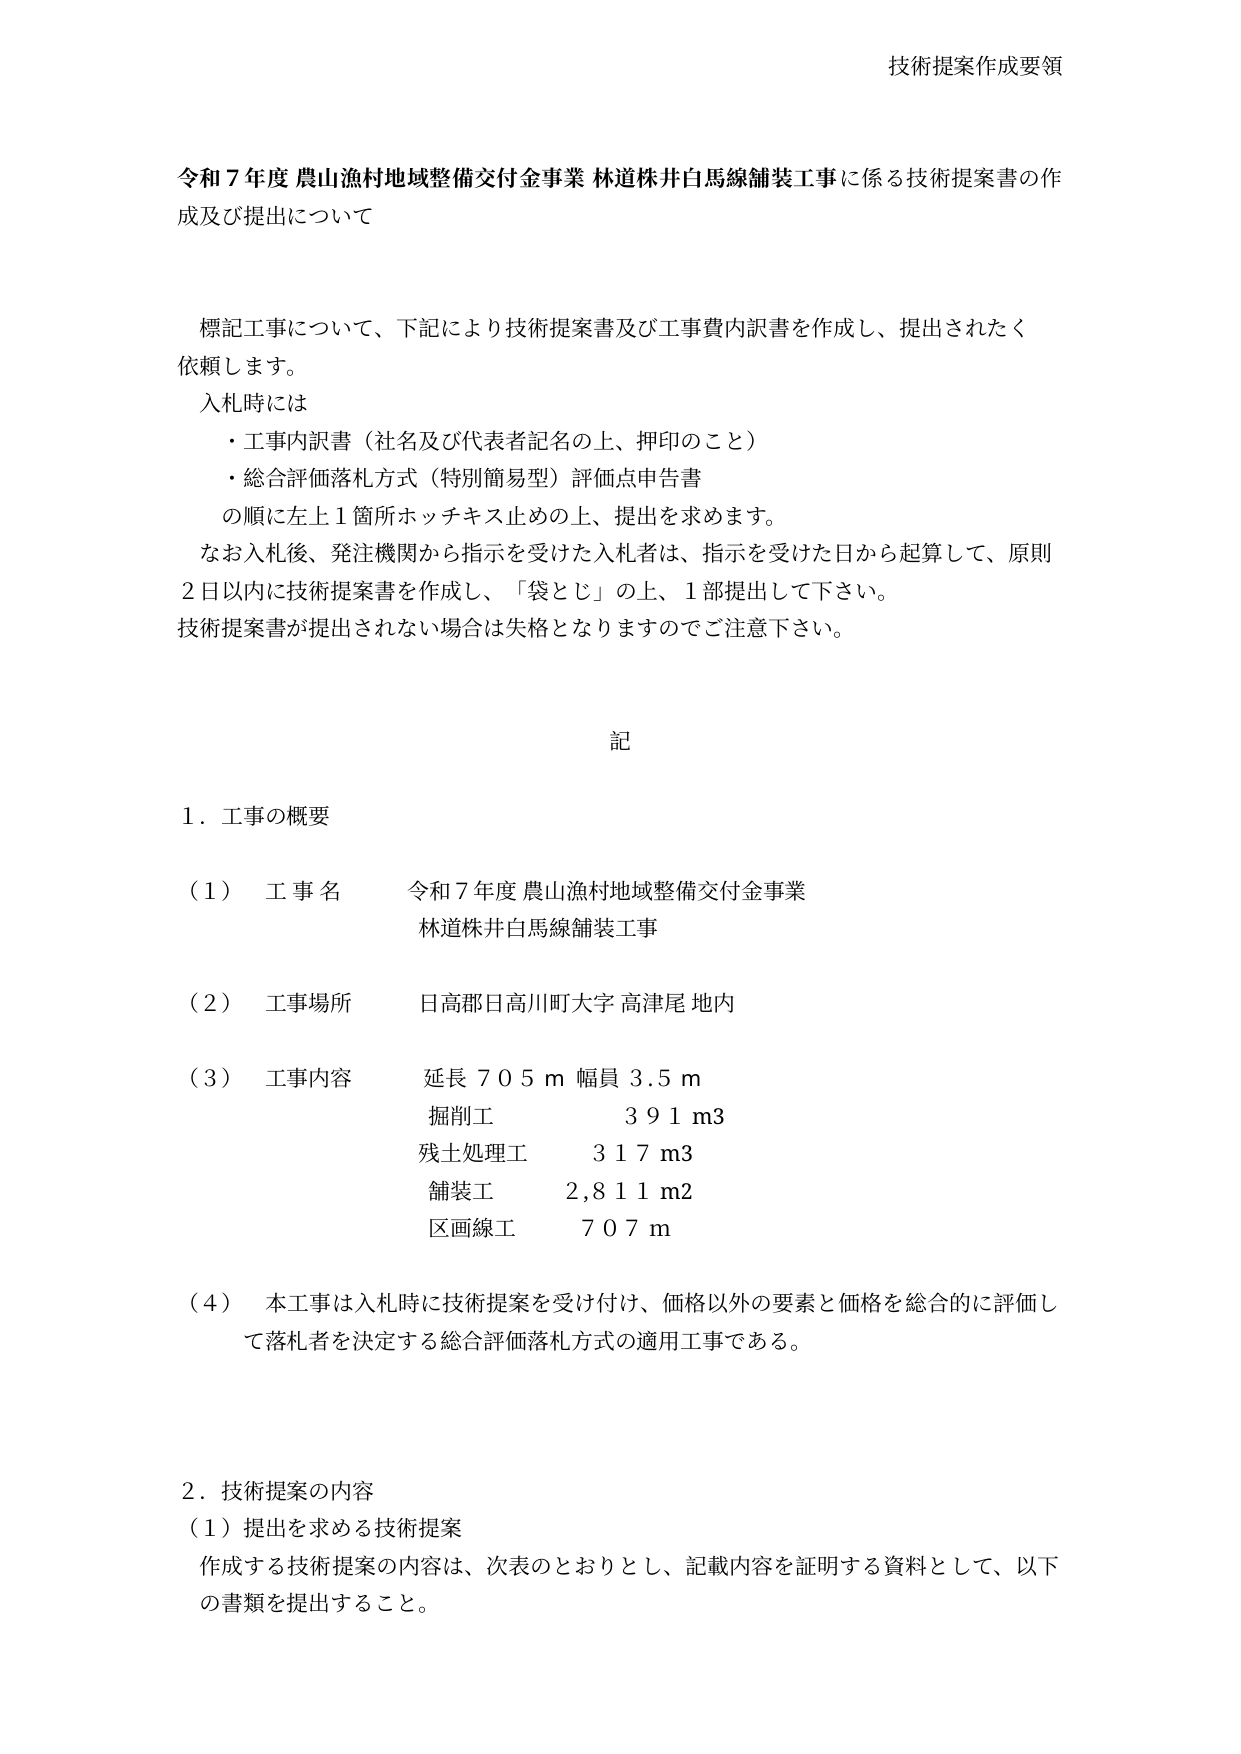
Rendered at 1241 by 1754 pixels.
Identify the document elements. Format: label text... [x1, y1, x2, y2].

text 舗装工 ２,８１１ m2 [177, 1171, 1063, 1208]
text 技術提案書が提出されない場合は失格となりますのでご注意下さい。 [177, 608, 1063, 646]
text 入札時には [177, 383, 1063, 421]
text １．工事の概要 [177, 796, 1063, 833]
text （１） 工 事 名 令和７年度 農山漁村地域整備交付金事業 [177, 871, 1063, 908]
text 作成する技術提案の内容は、次表のとおりとし、記載内容を証明する資料として、以下の書類を提出すること。 [177, 1546, 1063, 1621]
text 林道株井白馬線舗装工事 [177, 908, 1063, 946]
text （２） 工事場所 日高郡日高川町大字 高津尾 地内 [177, 983, 1063, 1021]
text 技術提案作成要領 [177, 46, 1063, 83]
text 掘削工 ３９１ m3 [177, 1096, 1063, 1133]
text ２日以内に技術提案書を作成し、「袋とじ」の上、１部提出して下さい。 [177, 571, 1063, 608]
text 令和７年度 農山漁村地域整備交付金事業 林道株井白馬線舗装工事に係る技術提案書の作成及び提出について [177, 158, 1063, 233]
text 依頼します。 [177, 346, 1063, 383]
text （３） 工事内容 延長 ７０５ m 幅員 ３.５ m [177, 1058, 1063, 1096]
text 区画線工 ７０７ ｍ [177, 1208, 1063, 1246]
text 残土処理工 ３１７ m3 [177, 1133, 1063, 1171]
text ・工事内訳書（社名及び代表者記名の上、押印のこと） [177, 421, 1063, 458]
text の順に左上１箇所ホッチキス止めの上、提出を求めます。 [177, 496, 1063, 533]
text （４） 本工事は入札時に技術提案を受け付け、価格以外の要素と価格を総合的に評価して落札者を決定する総合評価落札方式の適用工事である。 [177, 1283, 1063, 1358]
text なお入札後、発注機関から指示を受けた入札者は、指示を受けた日から起算して、原則 [177, 533, 1063, 571]
text 記 [177, 721, 1063, 758]
text 標記工事について、下記により技術提案書及び工事費内訳書を作成し、提出されたく [177, 308, 1063, 346]
text （１）提出を求める技術提案 [177, 1508, 1063, 1546]
text ２．技術提案の内容 [177, 1471, 1063, 1508]
text ・総合評価落札方式（特別簡易型）評価点申告書 [177, 458, 1063, 496]
